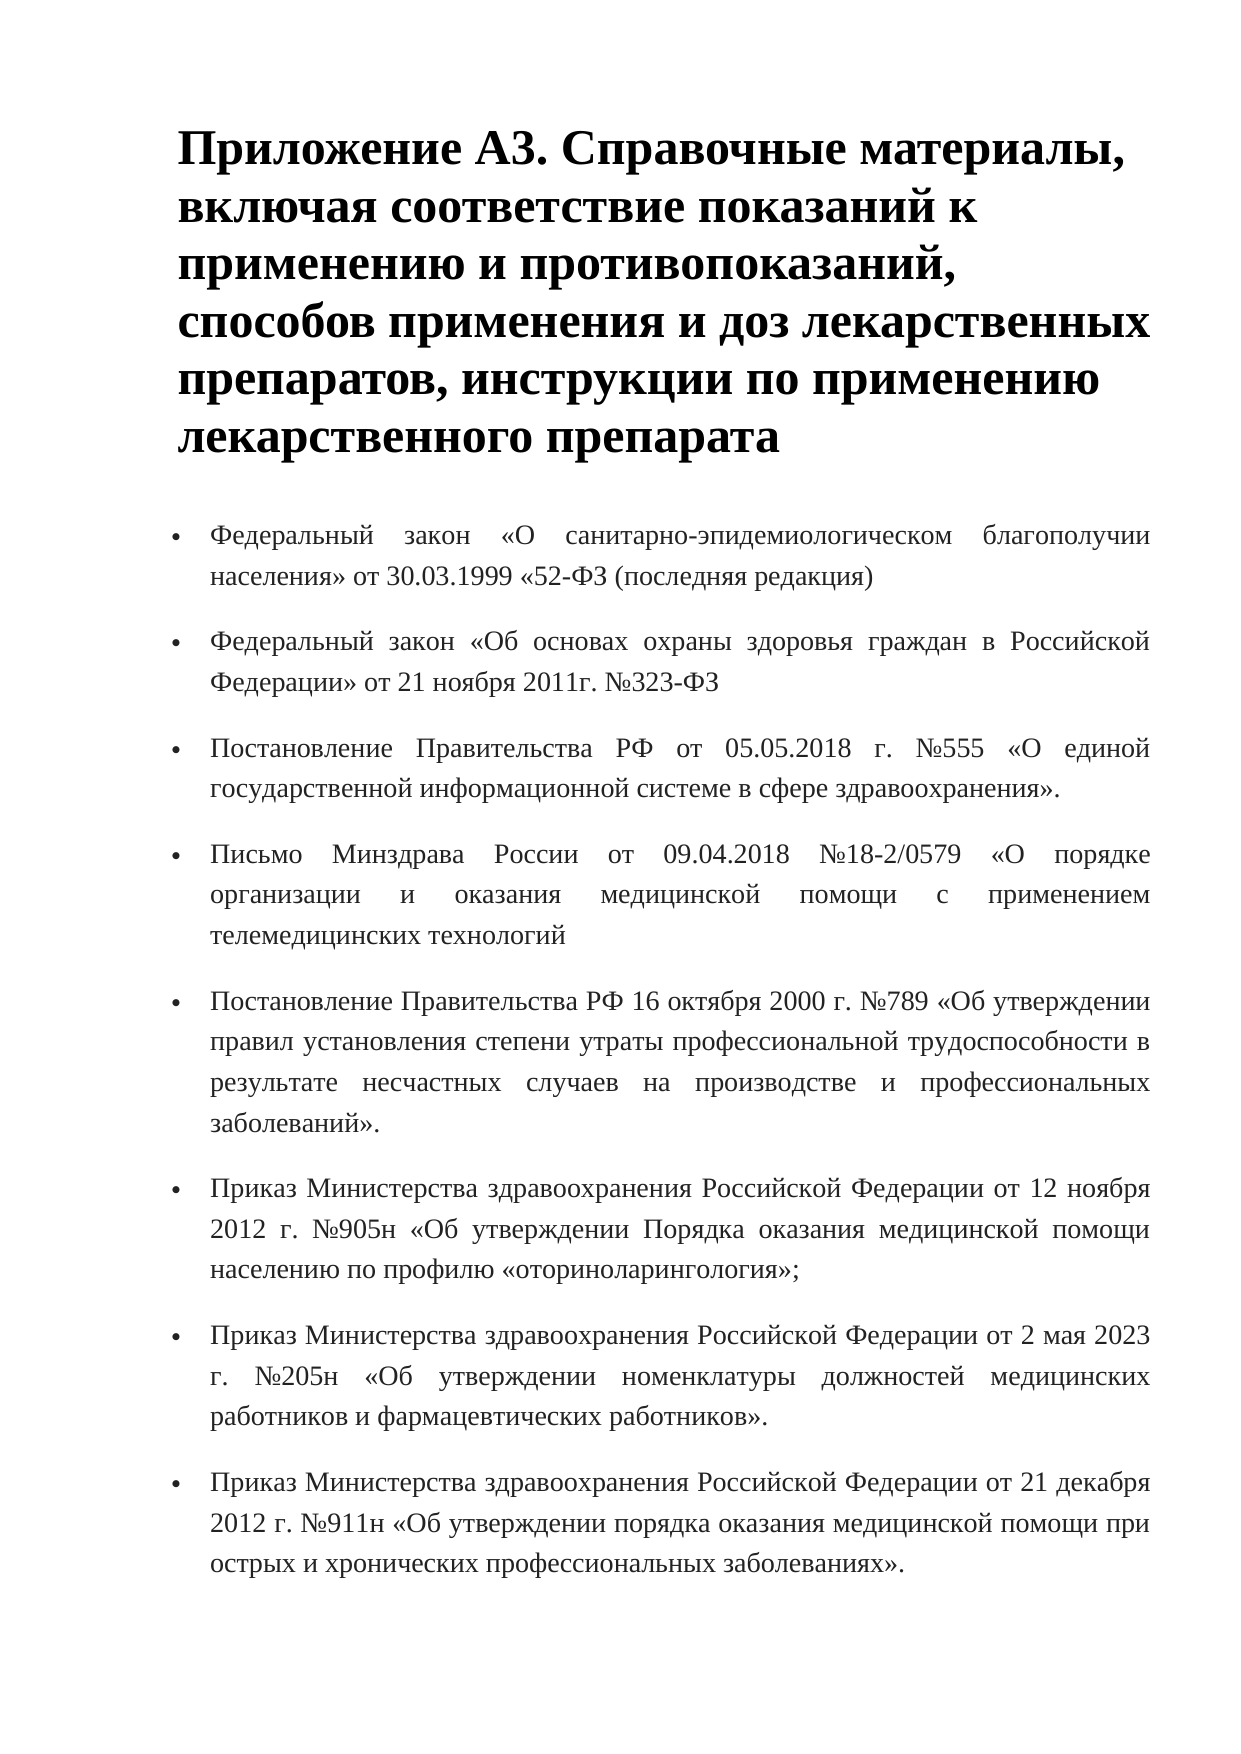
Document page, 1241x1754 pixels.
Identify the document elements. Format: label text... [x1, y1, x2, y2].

list Федеральный закон «О санитарно-эпидемиологическом благополучии населения» от 30.03.1999 «52-ФЗ (последняя редакция) [172, 510, 1152, 591]
list Приказ Министерства здравоохранения Российской Федерации от 12 ноября 2012 г. №905н «Об утверждении Порядка оказания медицинской помощи населению по профилю «оториноларингология»; [172, 1163, 1152, 1285]
text Приложение А3. Справочные материалы, включая соответствие показаний к применению и противопоказаний, способов применения и доз лекарственных препаратов, инструкции по применению лекарственного препарата [177, 118, 1152, 463]
list Постановление Правительства РФ 16 октября 2000 г. №789 «Об утверждении правил установления степени утраты профессиональной трудоспособности в результате несчастных случаев на производстве и профессиональных заболеваний». [172, 976, 1152, 1138]
list Постановление Правительства РФ от 05.05.2018 г. №555 «О единой государственной информационной системе в сфере здравоохранения». [172, 722, 1152, 804]
list Письмо Минздрава России от 09.04.2018 №18-2/0579 «О порядке организации и оказания медицинской помощи с применением телемедицинских технологий [172, 829, 1152, 951]
list Приказ Министерства здравоохранения Российской Федерации от 21 декабря 2012 г. №911н «Об утверждении порядка оказания медицинской помощи при острых и хронических профессиональных заболеваниях». [172, 1457, 1152, 1579]
list Федеральный закон «Об основах охраны здоровья граждан в Российской Федерации» от 21 ноября 2011г. №323-ФЗ [172, 616, 1152, 697]
list Приказ Министерства здравоохранения Российской Федерации от 2 мая 2023 г. №205н «Об утверждении номенклатуры должностей медицинских работников и фармацевтических работников». [172, 1310, 1152, 1432]
